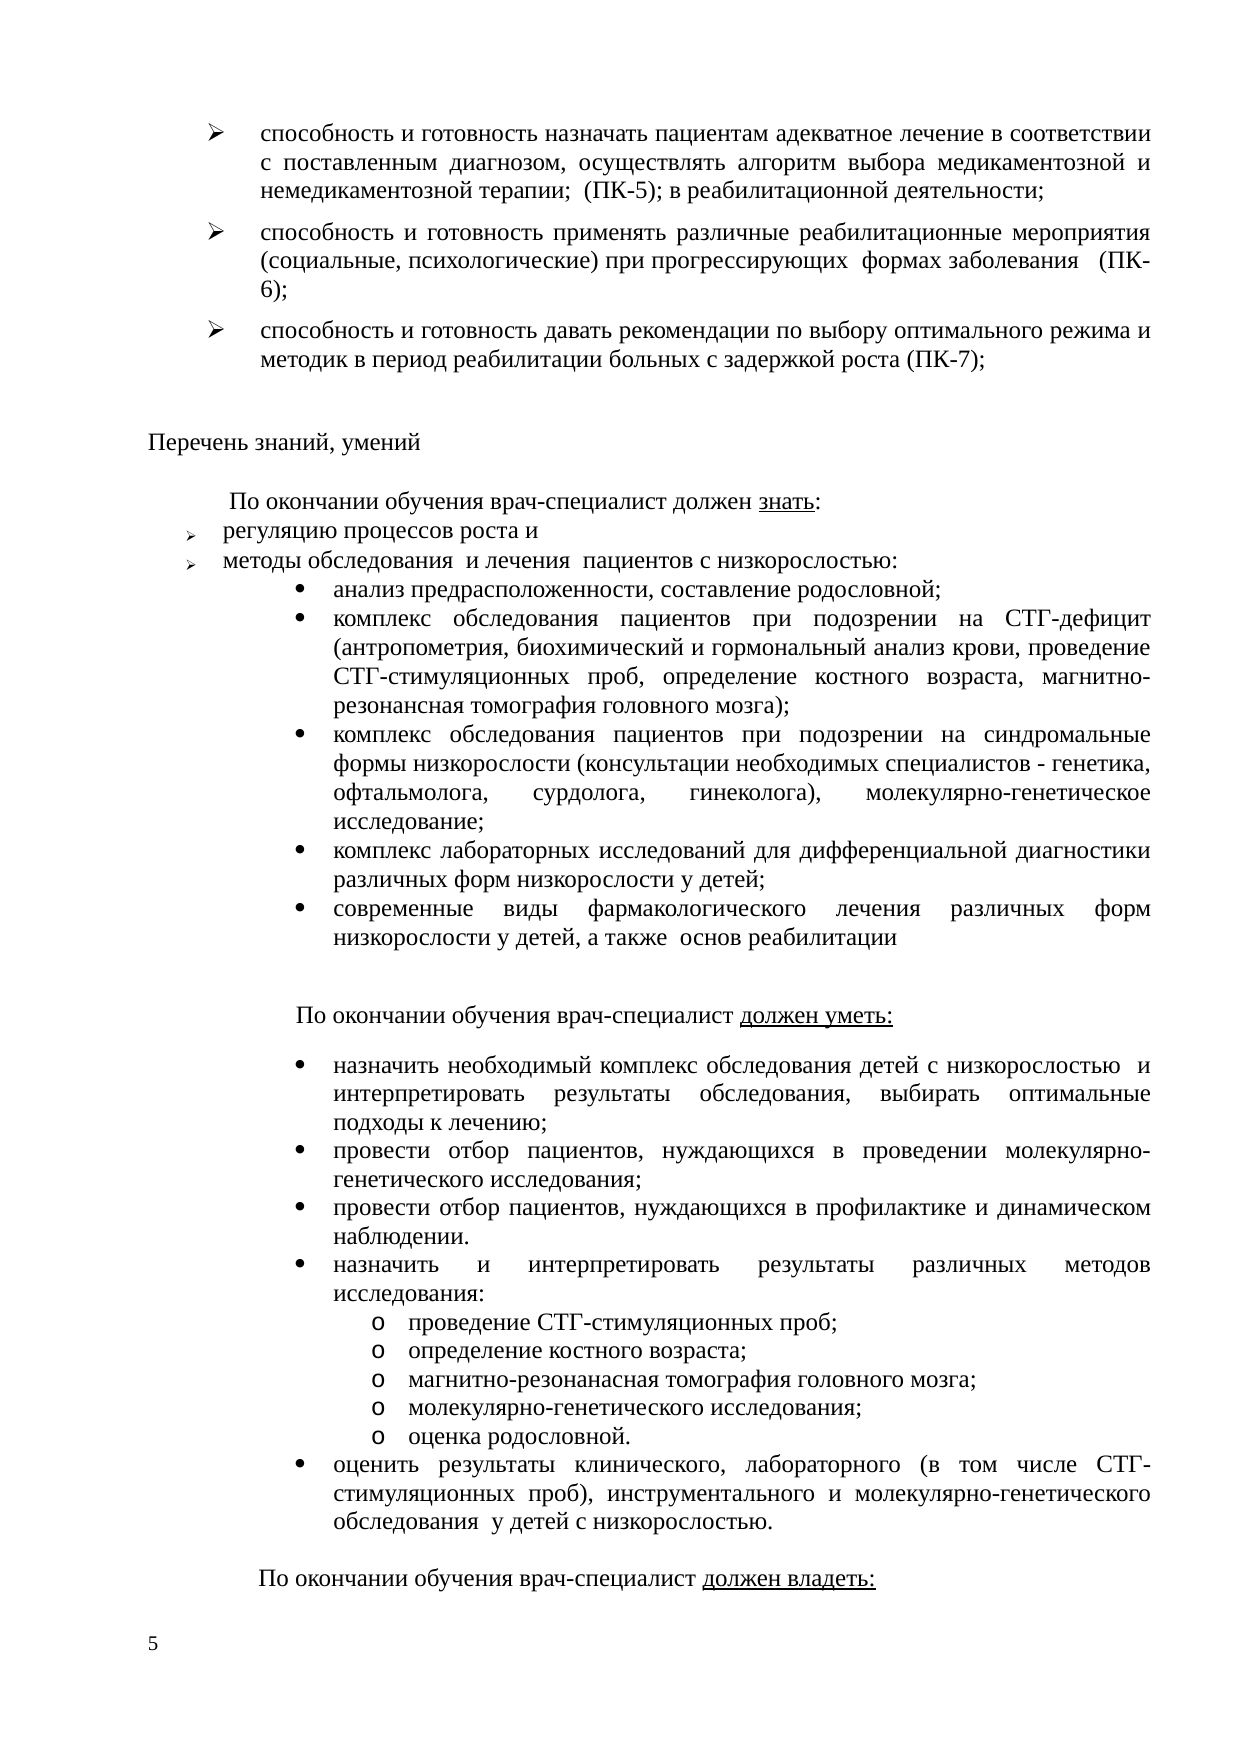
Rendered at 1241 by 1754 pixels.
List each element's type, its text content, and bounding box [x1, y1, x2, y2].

text Перечень знаний, умений [148, 427, 1149, 456]
list оценка родословной. [371, 1421, 1152, 1450]
list магнитно-резонанасная томография головного мозга; [371, 1364, 1152, 1393]
list способность и готовность давать рекомендации по выбору оптимального режима и методик в период реабилитации больных с задержкой роста (ПК-7); [206, 316, 1152, 373]
list методы обследования и лечения пациентов с низкорослостью: [185, 545, 1152, 574]
list провести отбор пациентов, нуждающихся в проведении молекулярно-генетического исследования; [296, 1136, 1152, 1193]
list проведение СТГ-стимуляционных проб; [371, 1307, 1152, 1336]
text По окончании обучения врач-специалист должен владеть: [258, 1564, 1152, 1593]
text По окончании обучения врач-специалист должен уметь: [296, 1001, 1152, 1029]
list способность и готовность назначать пациентам адекватное лечение в соответствии с поставленным диагнозом, осуществлять алгоритм выбора медикаментозной и немедикаментозной терапии; (ПК-5); в реабилитационной деятельности; [206, 118, 1152, 204]
list комплекс обследования пациентов при подозрении на СТГ-дефицит (антропометрия, биохимический и гормональный анализ крови, проведение СТГ-стимуляционных проб, определение костного возраста, магнитно-резонансная томография головного мозга); [296, 603, 1152, 719]
list комплекс обследования пациентов при подозрении на синдромальные формы низкорослости (консультации необходимых специалистов - генетика, офтальмолога, сурдолога, гинеколога), молекулярно-генетическое исследование; [296, 719, 1152, 835]
list современные виды фармакологического лечения различных форм низкорослости у детей, а также основ реабилитации [296, 893, 1152, 951]
list молекулярно-генетического исследования; [371, 1393, 1152, 1421]
list комплекс лабораторных исследований для дифференциальной диагностики различных форм низкорослости у детей; [296, 835, 1152, 893]
list назначить необходимый комплекс обследования детей с низкорослостью и интерпретировать результаты обследования, выбирать оптимальные подходы к лечению; [296, 1050, 1152, 1136]
list оценить результаты клинического, лабораторного (в том числе СТГ-стимуляционных проб), инструментального и молекулярно-генетического обследования у детей с низкорослостью. [296, 1450, 1152, 1536]
list способность и готовность применять различные реабилитационные мероприятия (социальные, психологические) при прогрессирующих формах заболевания (ПК-6); [206, 217, 1152, 303]
list провести отбор пациентов, нуждающихся в профилактике и динамическом наблюдении. [296, 1193, 1152, 1250]
list регуляцию процессов роста и [185, 515, 1152, 545]
list анализ предрасположенности, составление родословной; [296, 574, 1152, 603]
text По окончании обучения врач-специалист должен знать: [229, 486, 1152, 515]
list определение костного возраста; [371, 1336, 1152, 1364]
list назначить и интерпретировать результаты различных методов исследования: [296, 1250, 1152, 1307]
